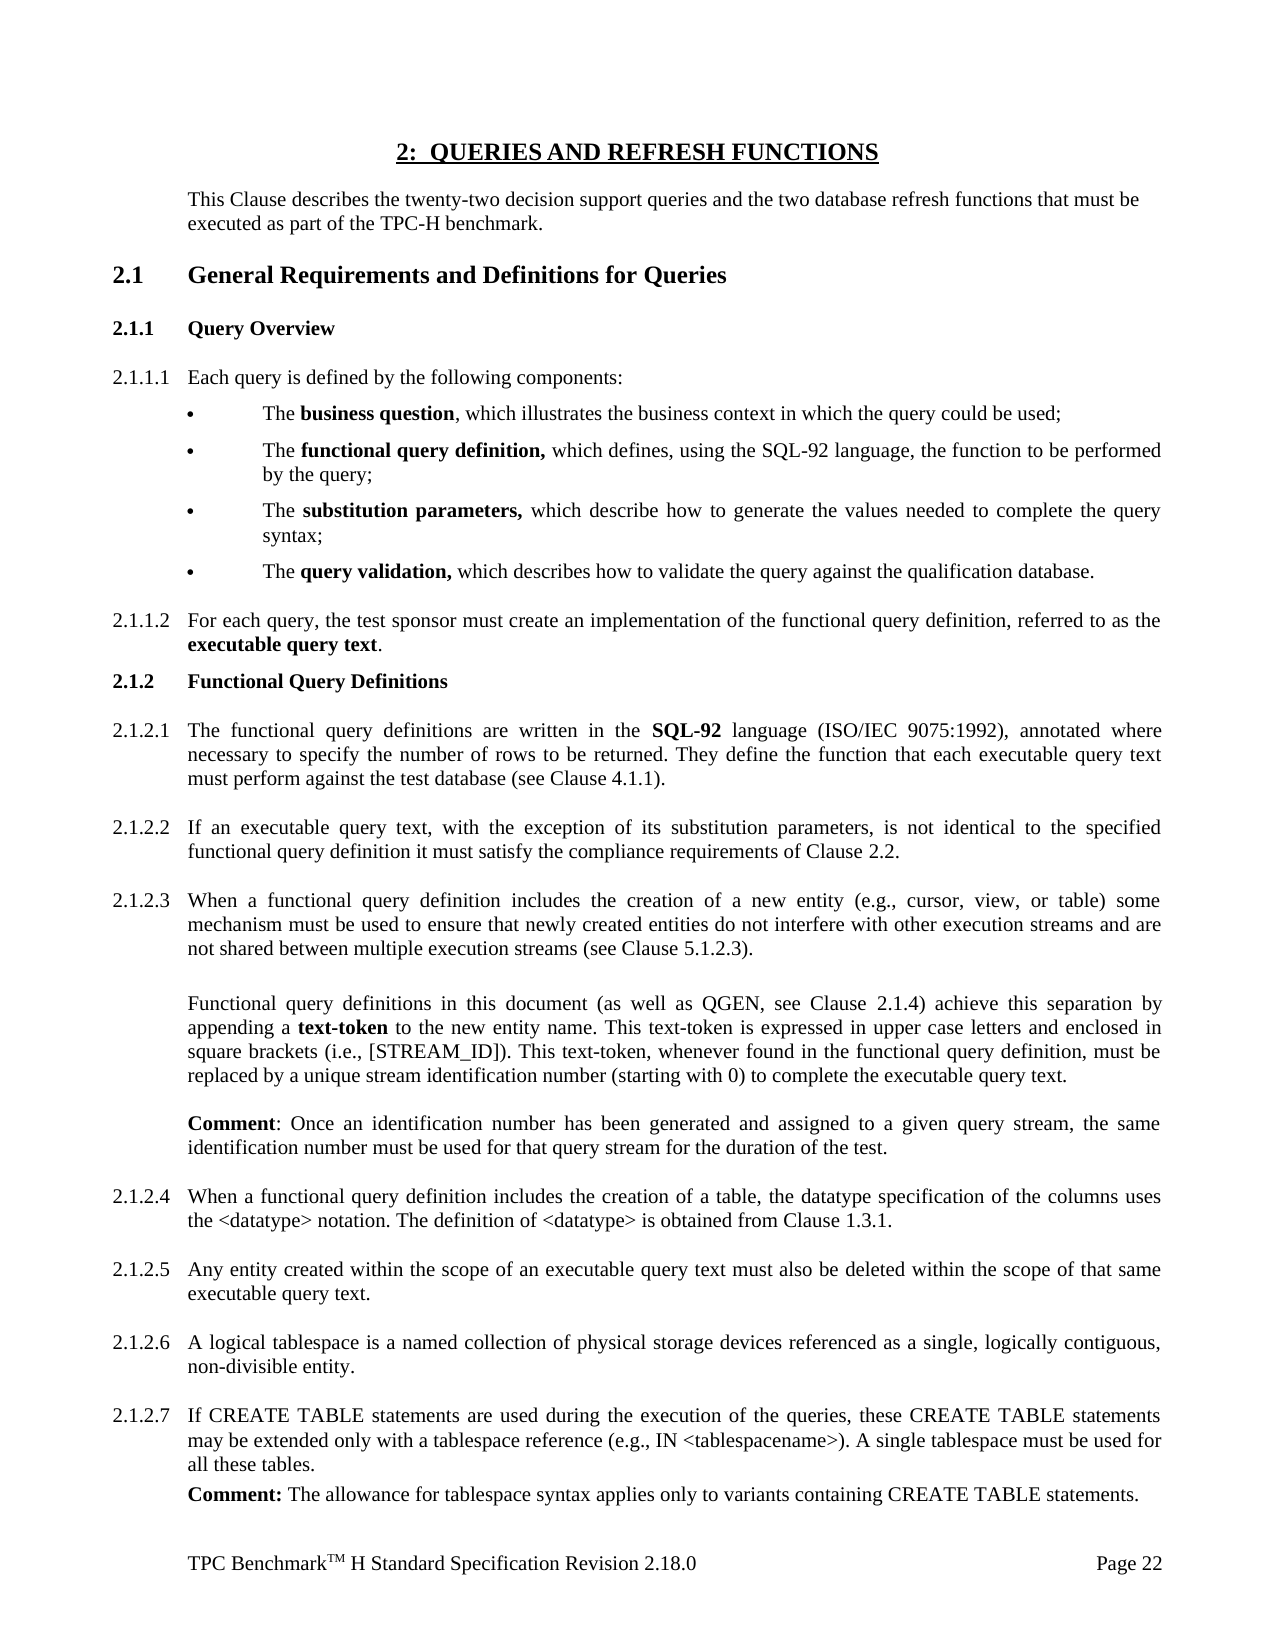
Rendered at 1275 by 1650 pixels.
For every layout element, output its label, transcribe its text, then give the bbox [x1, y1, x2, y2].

text The functional query definition, which defines, using the SQL-92 language, the function to be performed by the query; [187, 438, 1162, 486]
text Comment: The allowance for tablespace syntax applies only to variants containing CREATE TABLE statements. [187, 1482, 1162, 1506]
text The business question, which illustrates the business context in which the query could be used; [187, 401, 1162, 425]
subtitle Functional Query Definitions [112, 669, 1162, 693]
subtitle The functional query definitions are written in the SQL-92 language (ISO/IEC 9075:1992), annotated where necessary to specify the number of rows to be returned. They define the function that each executable query text must perform against the test database (see Clause 4.1.1). [112, 718, 1162, 790]
subtitle A logical tablespace is a named collection of physical storage devices referenced as a single, logically contiguous, non-divisible entity. [112, 1330, 1162, 1378]
text The query validation, which describes how to validate the query against the qualification database. [187, 559, 1162, 583]
subtitle Any entity created within the scope of an executable query text must also be deleted within the scope of that same executable query text. [112, 1257, 1162, 1305]
text This Clause describes the twenty-two decision support queries and the two database refresh functions that must be [187, 187, 1162, 211]
subtitle For each query, the test sponsor must create an implementation of the functional query definition, referred to as the executable query text. [112, 608, 1162, 656]
subtitle QUERIES AND REFRESH FUNCTIONS [112, 137, 1162, 166]
text Comment: Once an identification number has been generated and assigned to a given query stream, the same identification number must be used for that query stream for the duration of the test. [187, 1111, 1162, 1159]
subtitle When a functional query definition includes the creation of a new entity (e.g., cursor, view, or table) some mechanism must be used to ensure that newly created entities do not interfere with other execution streams and are not shared between multiple execution streams (see Clause 5.1.2.3). [112, 888, 1162, 960]
text executed as part of the TPC-H benchmark. [187, 211, 1162, 235]
subtitle When a functional query definition includes the creation of a table, the datatype specification of the columns uses the <datatype> notation. The definition of <datatype> is obtained from Clause 1.3.1. [112, 1184, 1162, 1232]
subtitle If CREATE TABLE statements are used during the execution of the queries, these CREATE TABLE statements may be extended only with a tablespace reference (e.g., IN <tablespacename>). A single tablespace must be used for all these tables. [112, 1403, 1162, 1476]
text Functional query definitions in this document (as well as QGEN, see Clause 2.1.4) achieve this separation by appending a text-token to the new entity name. This text-token is expressed in upper case letters and enclosed in square brackets (i.e., [STREAM_ID]). This text-token, whenever found in the functional query definition, must be replaced by a unique stream identification number (starting with 0) to complete the executable query text. [187, 991, 1162, 1087]
subtitle If an executable query text, with the exception of its substitution parameters, is not identical to the specified functional query definition it must satisfy the compliance requirements of Clause 2.2. [112, 815, 1162, 863]
text The substitution parameters, which describe how to generate the values needed to complete the query syntax; [187, 498, 1162, 547]
subtitle Each query is defined by the following components: [112, 365, 1162, 389]
subtitle Query Overview [112, 316, 1162, 340]
subtitle General Requirements and Definitions for Queries [112, 260, 1162, 289]
